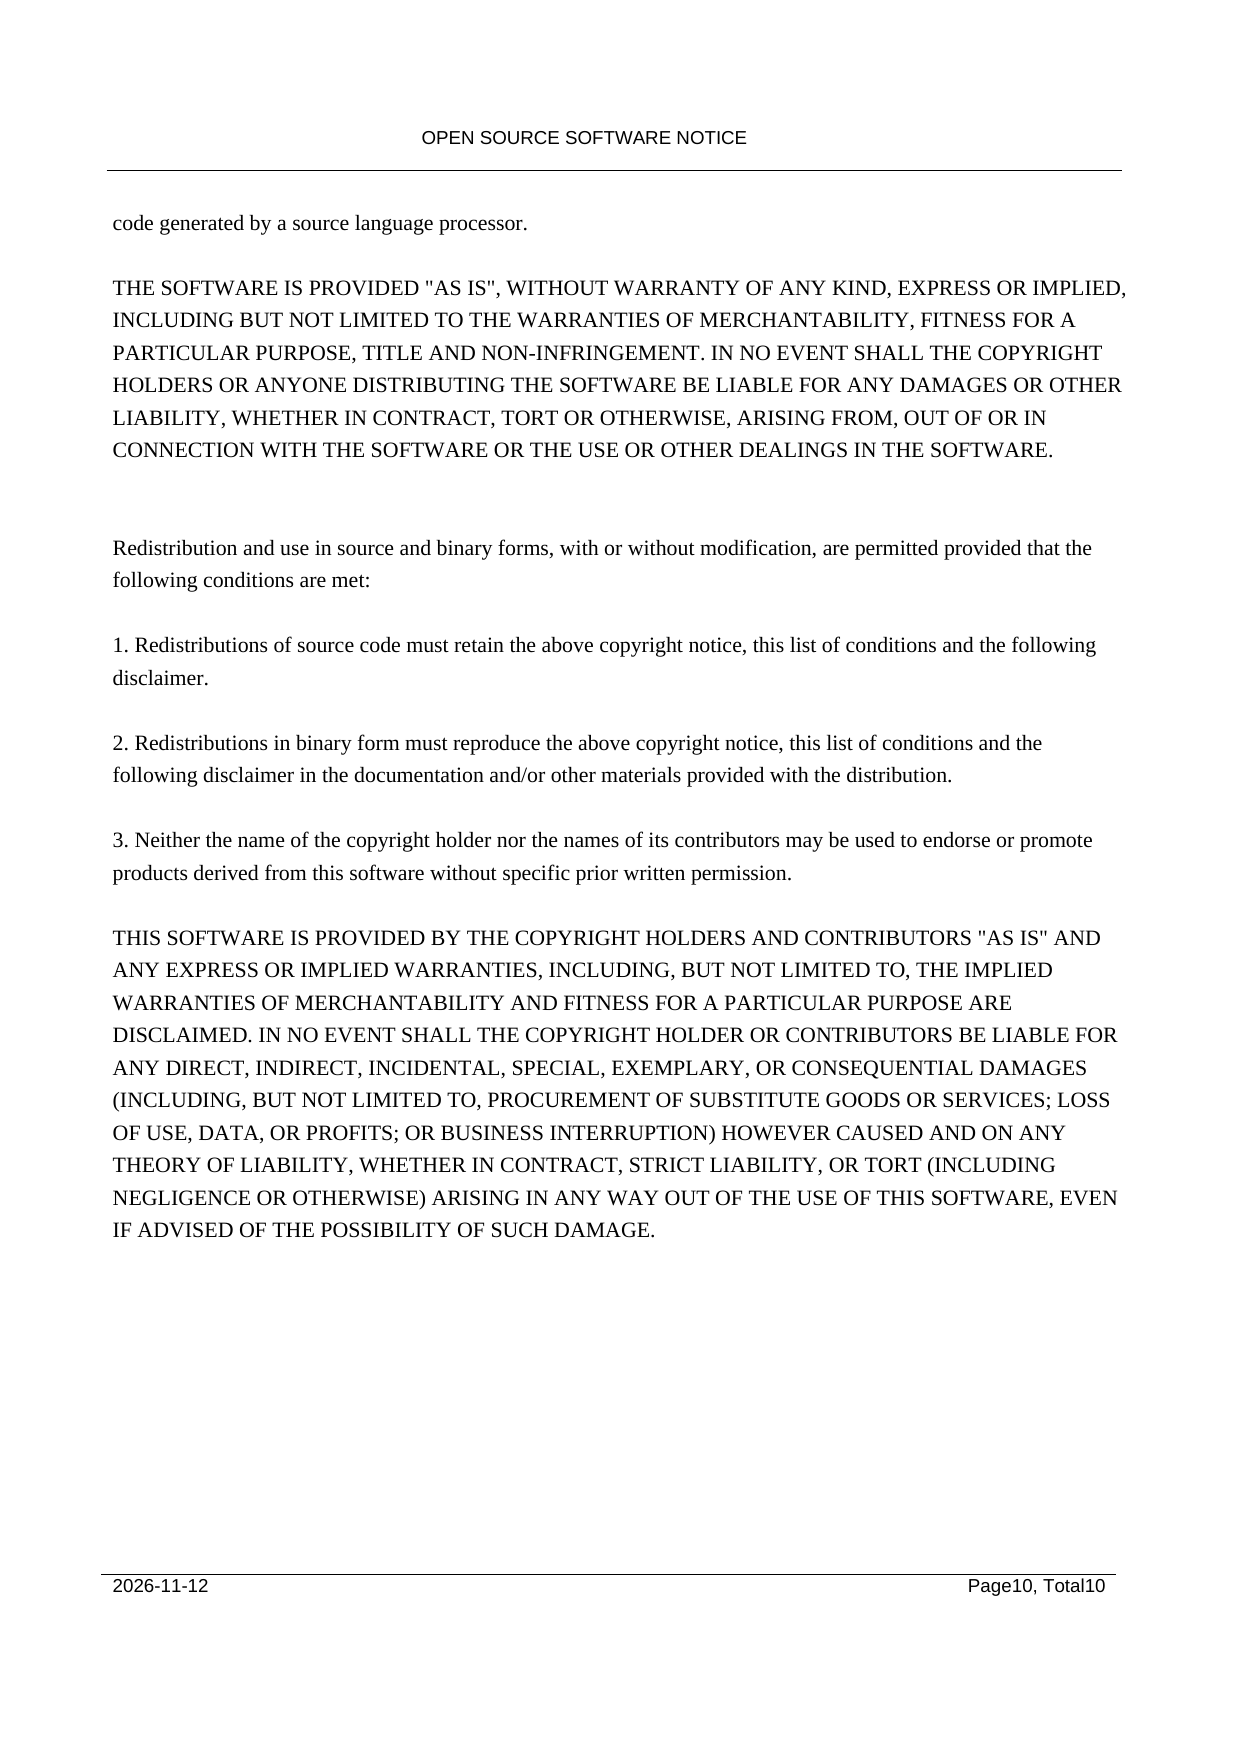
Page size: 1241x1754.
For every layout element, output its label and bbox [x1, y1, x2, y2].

text [112, 206, 1128, 1279]
